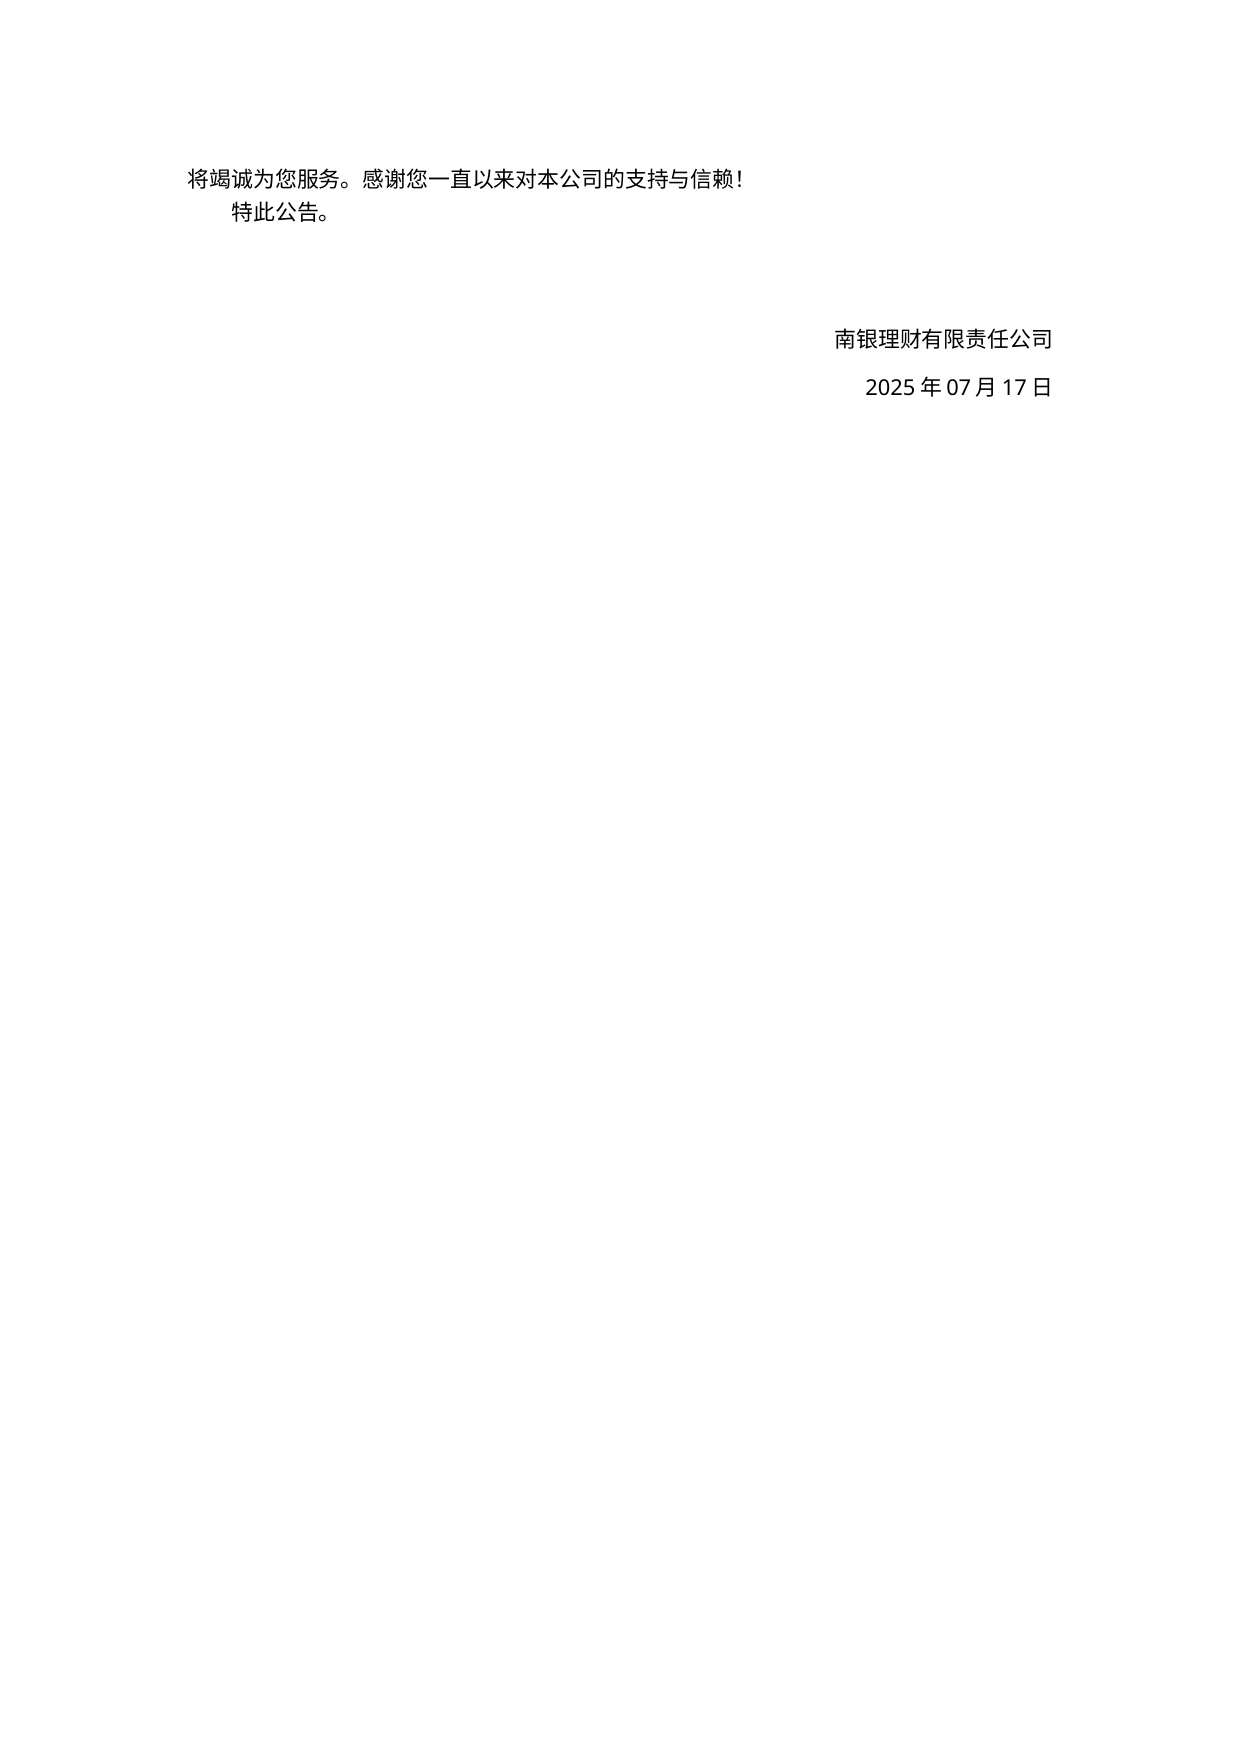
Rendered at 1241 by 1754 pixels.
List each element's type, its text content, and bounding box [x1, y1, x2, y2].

text 2025年07月17日 [187, 370, 1053, 402]
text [187, 162, 1053, 194]
text 特此公告。 [187, 194, 1053, 227]
text 南银理财有限责任公司 [187, 321, 1053, 354]
